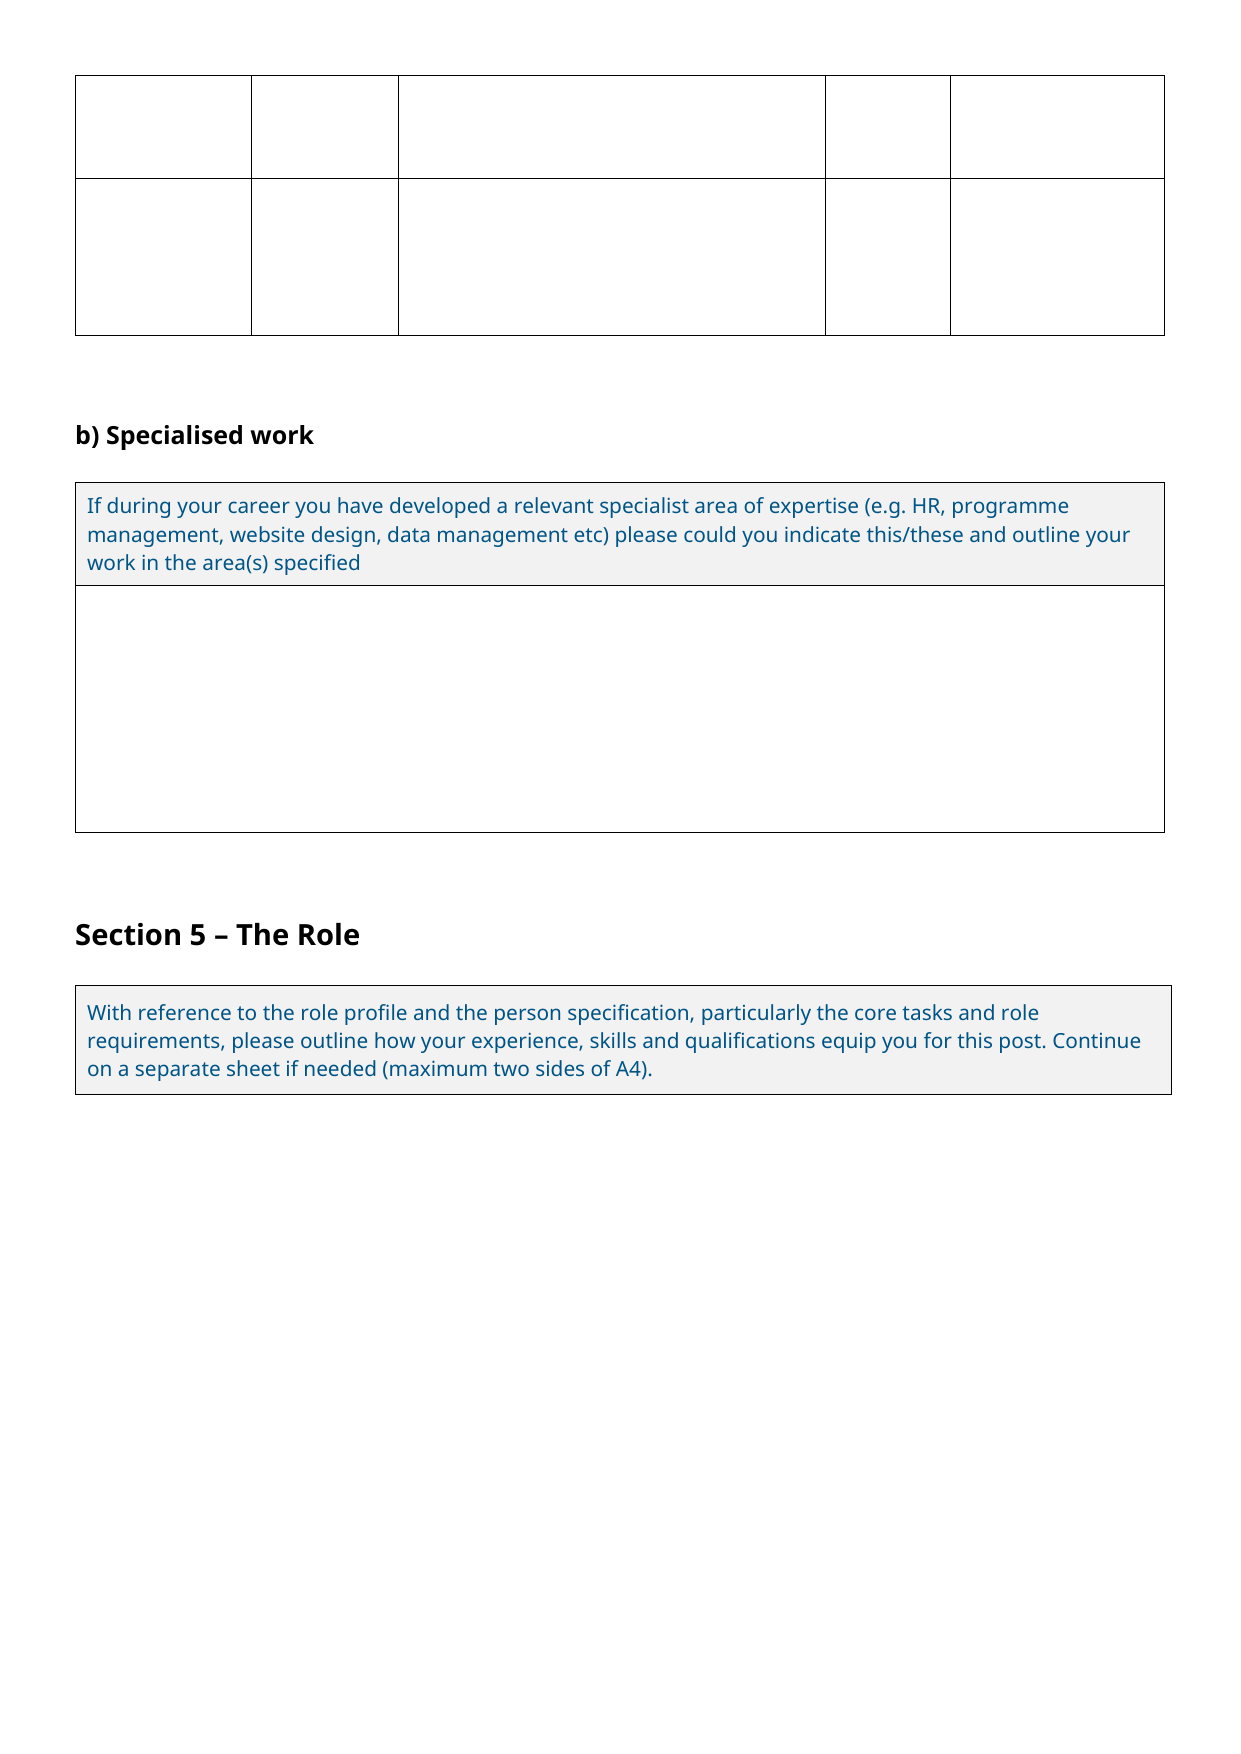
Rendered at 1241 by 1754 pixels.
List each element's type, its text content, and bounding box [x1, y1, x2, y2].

table_cell [951, 76, 1164, 178]
text b) Specialised work [75, 417, 1165, 451]
table_cell [252, 179, 398, 334]
table_header With reference to the role profile and the person specification, particularly the core tasks and role requirements, please outline how your experience, skills and qualifications equip you for this post. Continue on a separate sheet if needed (maximum two sides of A4). [76, 986, 1171, 1094]
table_cell [76, 76, 251, 178]
text Section 5 – The Role [75, 915, 1165, 954]
table_cell [399, 179, 825, 334]
table_cell [826, 76, 950, 178]
table_cell [399, 76, 825, 178]
table_cell [76, 179, 251, 334]
table_cell [76, 586, 1164, 832]
table_cell [951, 179, 1164, 334]
table_cell [252, 76, 398, 178]
table_cell [826, 179, 950, 334]
table_header If during your career you have developed a relevant specialist area of expertise (e.g. HR, programme management, website design, data management etc) please could you indicate this/these and outline your work in the area(s) specified [76, 483, 1164, 585]
